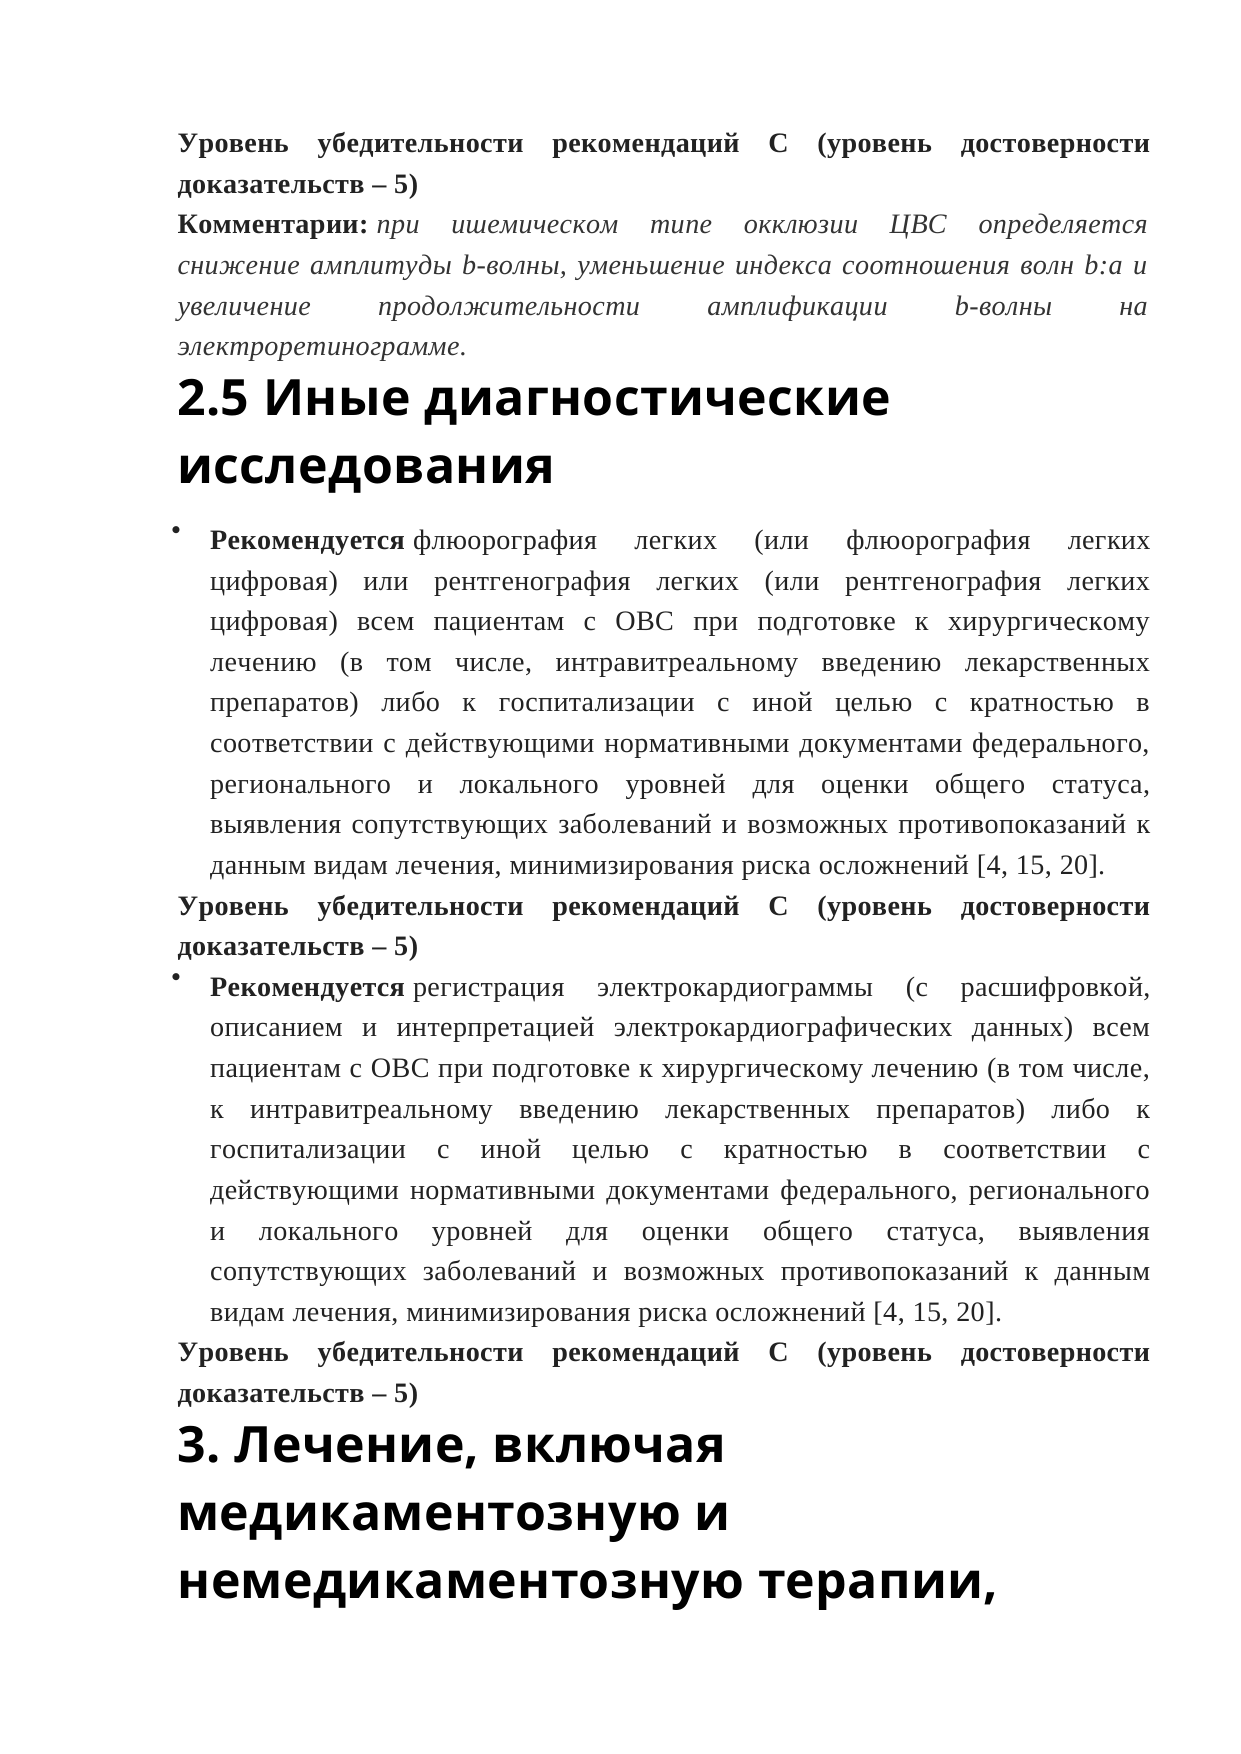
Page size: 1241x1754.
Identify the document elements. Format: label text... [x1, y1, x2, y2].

list Рекомендуется регистрация электрокардиограммы (с расшифровкой, описанием и интерпретацией электрокардиографических данных) всем пациентам с ОВС при подготовке к хирургическому лечению (в том числе, к интравитреальному введению лекарственных препаратов) либо к госпитализации с иной целью с кратностью в соответствии с действующими нормативными документами федерального, регионального и локального уровней для оценки общего статуса, выявления сопутствующих заболеваний и возможных противопоказаний к данным видам лечения, минимизирования риска осложнений [4, 15, 20]. [172, 962, 1152, 1327]
text Уровень убедительности рекомендаций С (уровень достоверности доказательств – 5) [177, 1327, 1152, 1408]
text Уровень убедительности рекомендаций С (уровень достоверности доказательств – 5) [177, 880, 1152, 962]
text 2.5 Иные диагностические исследования [177, 362, 1152, 498]
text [177, 1408, 1152, 1613]
text Уровень убедительности рекомендаций С (уровень достоверности доказательств – 5) [177, 118, 1152, 199]
text Комментарии: при ишемическом типе окклюзии ЦВС определяется снижение амплитуды b-волны, уменьшение индекса соотношения волн b:а и увеличение продолжительности амплификации b-волны на электроретинограмме. [177, 199, 1152, 362]
list Рекомендуется флюорография легких (или флюорография легких цифровая) или рентгенография легких (или рентгенография легких цифровая) всем пациентам с ОВС при подготовке к хирургическому лечению (в том числе, интравитреальному введению лекарственных препаратов) либо к госпитализации с иной целью с кратностью в соответствии с действующими нормативными документами федерального, регионального и локального уровней для оценки общего статуса, выявления сопутствующих заболеваний и возможных противопоказаний к данным видам лечения, минимизирования риска осложнений [4, 15, 20]. [172, 515, 1152, 880]
